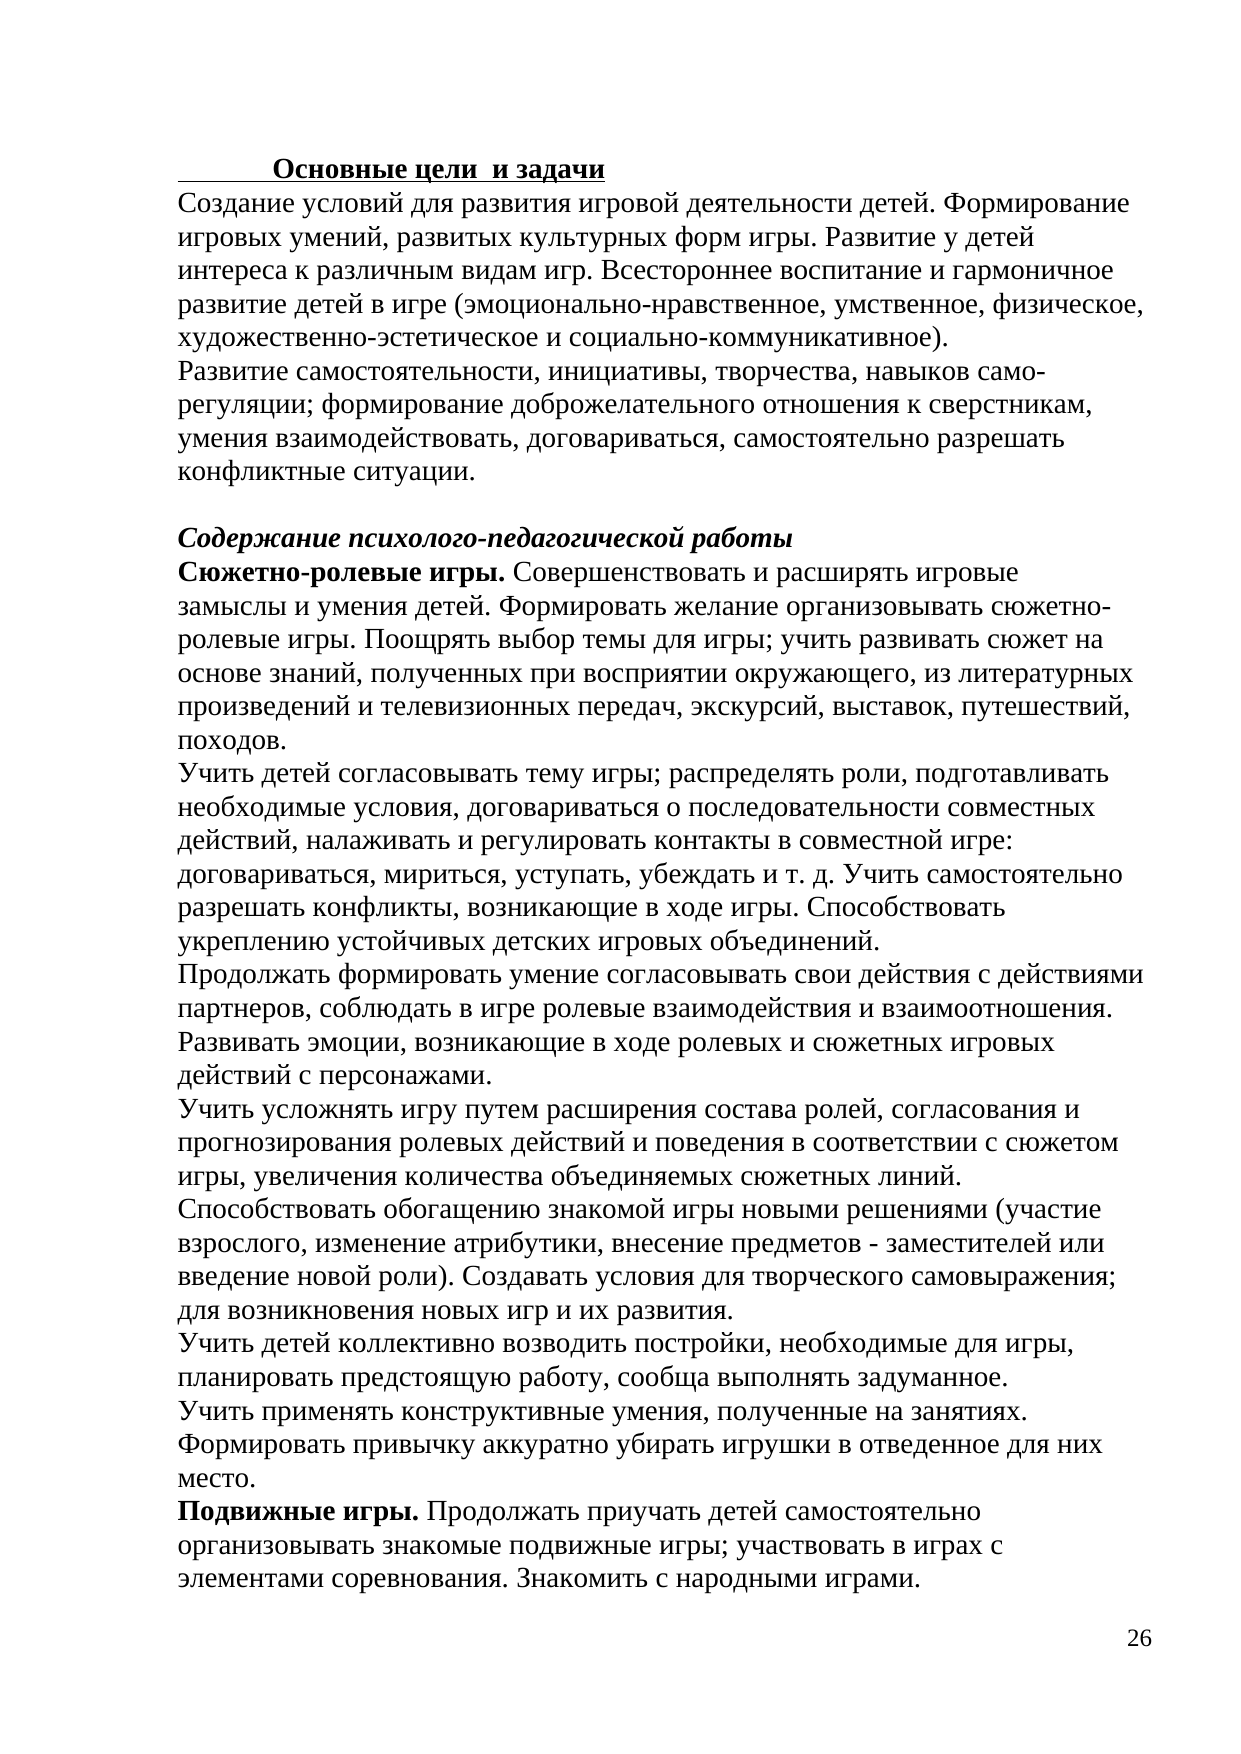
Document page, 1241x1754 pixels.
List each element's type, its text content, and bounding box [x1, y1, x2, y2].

text Учить детей коллективно возводить постройки, необходимые для игры, планировать предстоящую работу, сообща выполнять задуманное. [177, 1326, 1152, 1393]
text конфликтные ситуации. [177, 453, 1152, 487]
text Подвижные игры. Продолжать приучать детей самостоятельно организовывать знакомые подвижные игры; участвовать в играх с элементами соревнования. Знакомить с народными играми. [177, 1493, 1152, 1594]
text Формировать привычку аккуратно убирать игрушки в отведенное для них место. [177, 1426, 1152, 1493]
text Создание условий для развития игровой деятельности детей. Формирование игровых умений, развитых культурных форм игры. Развитие у детей интереса к различным видам игр. Всестороннее воспитание и гармоничное развитие детей в игре (эмоционально-нравственное, умственное, физическое, художественно-эстетическое и социально-коммуникативное). [177, 185, 1152, 353]
text замыслы и умения детей. Формировать желание организовывать сюжетно-ролевые игры. Поощрять выбор темы для игры; учить развивать сюжет на основе знаний, полученных при восприятии окружающего, из литературных произведений и телевизионных передач, экскурсий, выставок, путешествий, походов. [177, 588, 1152, 755]
text Учить усложнять игру путем расширения состава ролей, согласования и прогнозирования ролевых действий и поведения в соответствии с сюжетом игры, увеличения количества объединяемых сюжетных линий. [177, 1091, 1152, 1191]
text Учить применять конструктивные умения, полученные на занятиях. [177, 1393, 1152, 1426]
text Учить детей согласовывать тему игры; распределять роли, подготавливать необходимые условия, договариваться о последовательности совместных действий, налаживать и регулировать контакты в совместной игре: договариваться, мириться, уступать, убеждать и т. д. Учить самостоятельно разрешать конфликты, возникающие в ходе игры. Способствовать укреплению устойчивых детских игровых объединений. [177, 755, 1152, 957]
text Содержание психолого-педагогической работы [177, 521, 1152, 554]
text Способствовать обогащению знакомой игры новыми решениями (участие взрослого, изменение атрибутики, внесение предметов - заместителей или введение новой роли). Создавать условия для творческого самовыражения; для возникновения новых игр и их развития. [177, 1191, 1152, 1326]
text умения взаимодействовать, договариваться, самостоятельно разрешать [177, 420, 1152, 453]
text Продолжать формировать умение согласовывать свои действия с действиями партнеров, соблюдать в игре ролевые взаимодействия и взаимоотношения. Развивать эмоции, возникающие в ходе ролевых и сюжетных игровых действий с персонажами. [177, 957, 1152, 1091]
text Развитие самостоятельности, инициативы, творчества, навыков само- [177, 353, 1152, 386]
text Сюжетно-ролевые игры. Совершенствовать и расширять игровые [177, 554, 1152, 588]
text регуляции; формирование доброжелательного отношения к сверстникам, [177, 386, 1152, 420]
text Основные цели и задачи [177, 152, 1152, 185]
